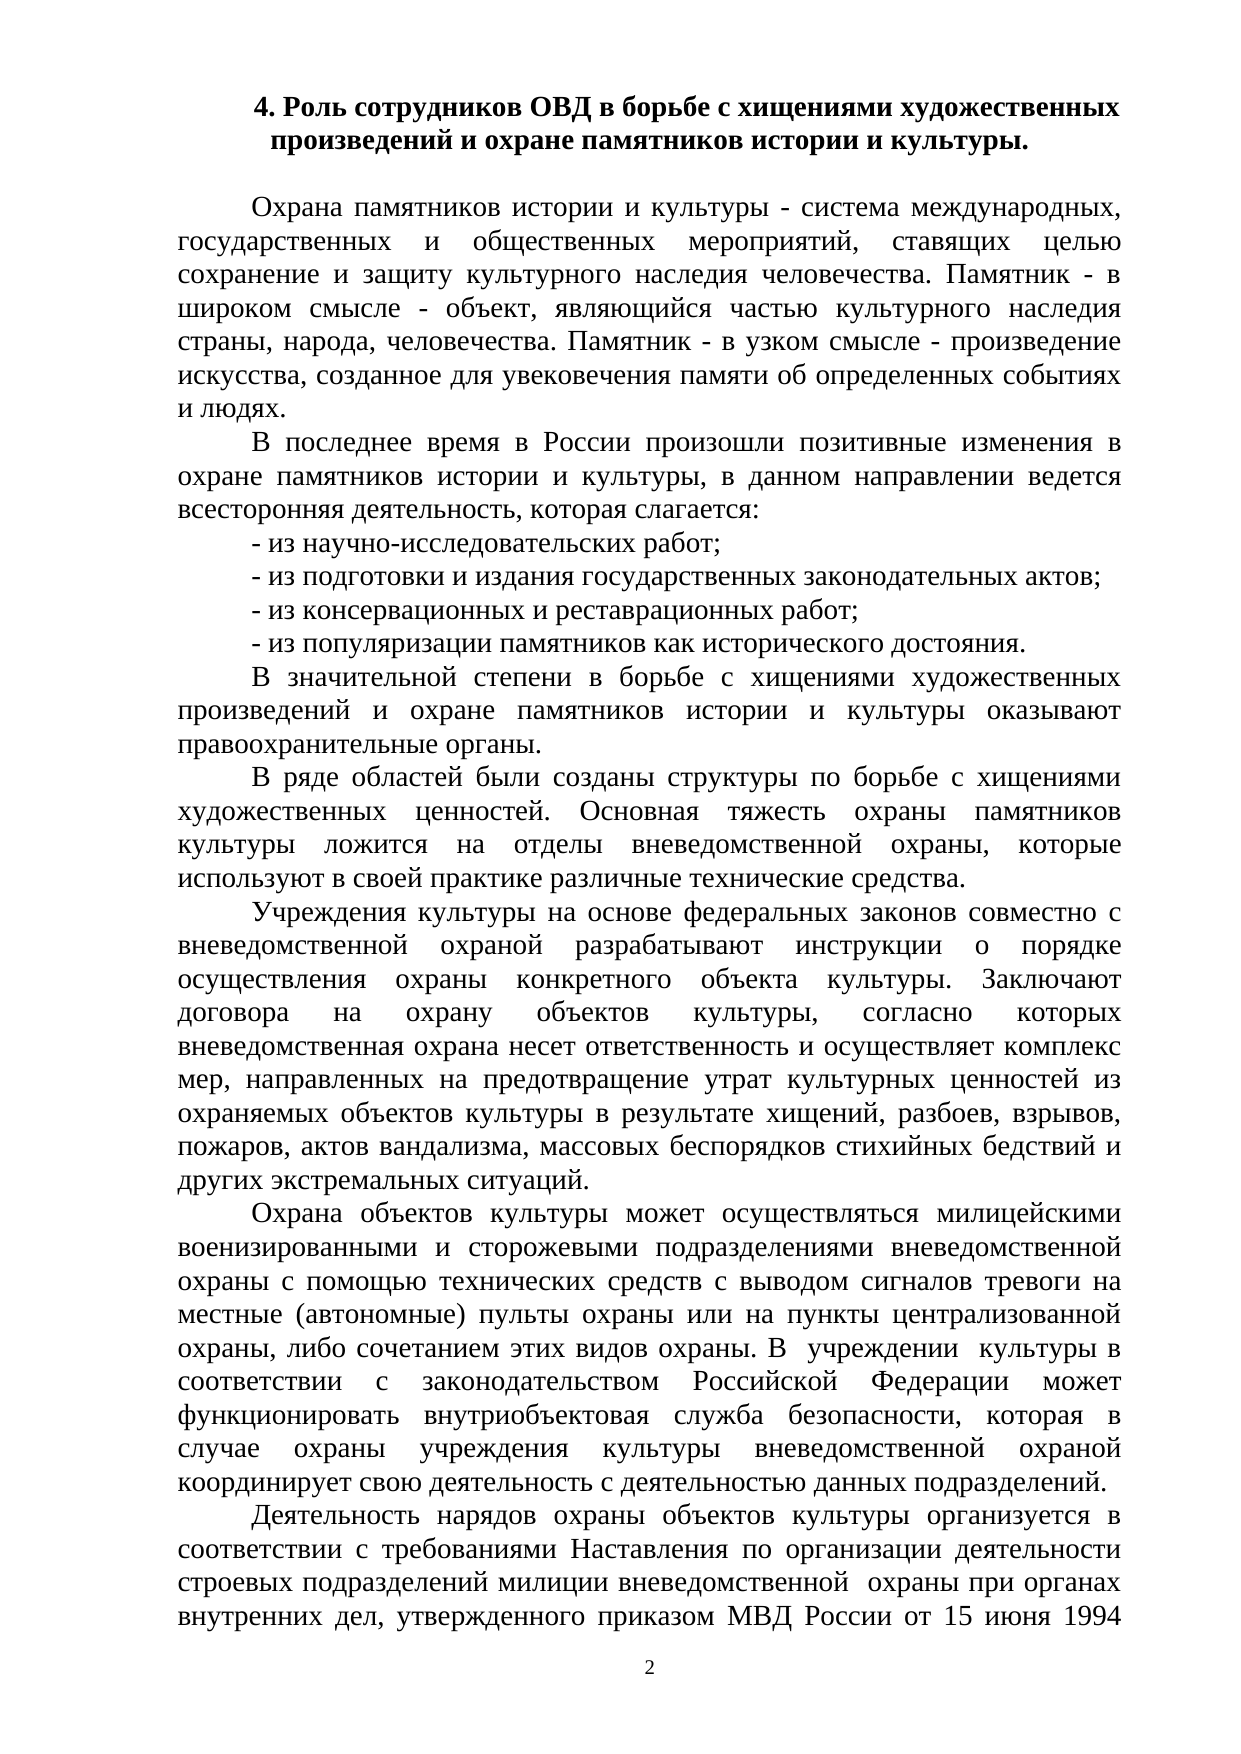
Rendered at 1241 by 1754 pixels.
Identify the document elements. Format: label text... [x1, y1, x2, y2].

text - из консервационных и реставрационных работ; [177, 592, 1122, 625]
text - из подготовки и издания государственных законодательных актов; [177, 558, 1122, 592]
text Охрана памятников истории и культуры - система международных, государственных и общественных мероприятий, ставящих целью сохранение и защиту культурного наследия человечества. Памятник - в широком смысле - объект, являющийся частью культурного наследия страны, народа, человечества. Памятник - в узком смысле - произведение искусства, созданное для увековечения памяти об определенных событиях и людях. [177, 189, 1122, 424]
text - из популяризации памятников как исторического достояния. [177, 625, 1122, 659]
text - из научно-исследовательских работ; [177, 525, 1122, 558]
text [177, 1497, 1122, 1632]
text Учреждения культуры на основе федеральных законов совместно с вневедомственной охраной разрабатывают инструкции о порядке осуществления охраны конкретного объекта культуры. Заключают договора на охрану объектов культуры, согласно которых вневедомственная охрана несет ответственность и осуществляет комплекс мер, направленных на предотвращение утрат культурных ценностей из охраняемых объектов культуры в результате хищений, разбоев, взрывов, пожаров, актов вандализма, массовых беспорядков стихийных бедствий и других экстремальных ситуаций. [177, 894, 1122, 1196]
text В последнее время в России произошли позитивные изменения в охране памятников истории и культуры, в данном направлении ведется всесторонняя деятельность, которая слагается: [177, 424, 1122, 525]
text 4. Роль сотрудников ОВД в борьбе с хищениями художественных произведений и охране памятников истории и культуры. [177, 89, 1122, 156]
text В значительной степени в борьбе с хищениями художественных произведений и охране памятников истории и культуры оказывают правоохранительные органы. [177, 659, 1122, 759]
text Охрана объектов культуры может осуществляться милицейскими военизированными и сторожевыми подразделениями вневедомственной охраны с помощью технических средств с выводом сигналов тревоги на местные (автономные) пульты охраны или на пункты централизованной охраны, либо сочетанием этих видов охраны. В учреждении культуры в соответствии с законодательством Российской Федерации может функционировать внутриобъектовая служба безопасности, которая в случае охраны учреждения культуры вневедомственной охраной координирует свою деятельность с деятельностью данных подразделений. [177, 1196, 1122, 1497]
text В ряде областей были созданы структуры по борьбе с хищениями художественных ценностей. Основная тяжесть охраны памятников культуры ложится на отделы вневедомственной охраны, которые используют в своей практике различные технические средства. [177, 759, 1122, 894]
